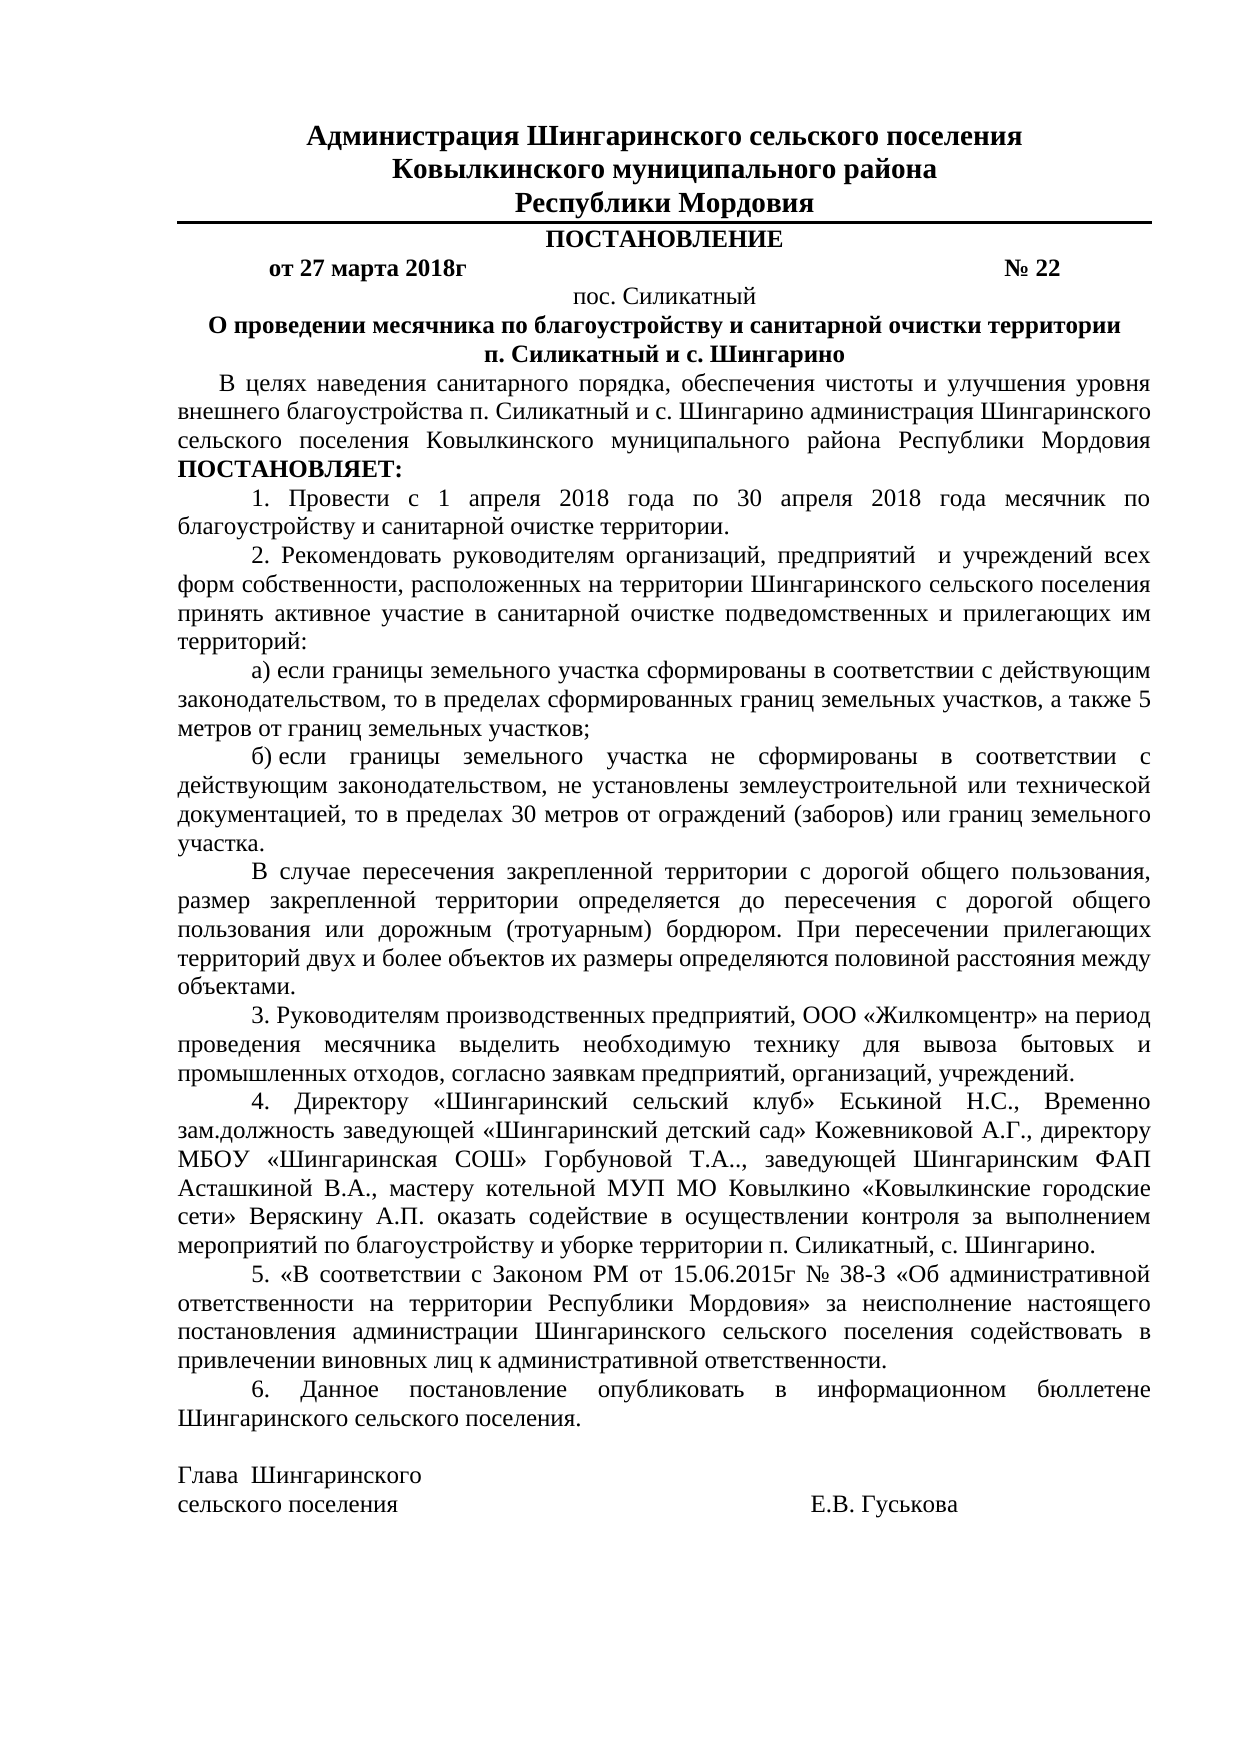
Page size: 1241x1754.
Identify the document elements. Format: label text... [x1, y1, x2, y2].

text В целях наведения санитарного порядка, обеспечения чистоты и улучшения уровня внешнего благоустройства п. Силикатный и с. Шингарино администрация Шингаринского сельского поселения Ковылкинского муниципального района Республики Мордовия ПОСТАНОВЛЯЕТ: [177, 368, 1152, 483]
text 6. Данное постановление опубликовать в информационном бюллетене Шингаринского сельского поселения. [177, 1374, 1152, 1431]
text пос. Силикатный [177, 281, 1152, 310]
text Администрация Шингаринского сельского поселения [177, 118, 1152, 152]
text 4. Директору «Шингаринский сельский клуб» Еськиной Н.С., Временно зам.должность заведующей «Шингаринский детский сад» Кожевниковой А.Г., директору МБОУ «Шингаринская СОШ» Горбуновой Т.А.., заведующей Шингаринским ФАП Асташкиной В.А., мастеру котельной МУП МО Ковылкино «Ковылкинские городские сети» Веряскину А.П. оказать содействие в осуществлении контроля за выполнением мероприятий по благоустройству и уборке территории п. Силикатный, с. Шингарино. [177, 1086, 1152, 1259]
text б) если границы земельного участка не сформированы в соответствии с действующим законодательством, не установлены землеустроительной или технической документацией, то в пределах 30 метров от ограждений (заборов) или границ земельного участка. [177, 741, 1152, 856]
text В случае пересечения закрепленной территории с дорогой общего пользования, размер закрепленной территории определяется до пересечения с дорогой общего пользования или дорожным (тротуарным) бордюром. При пересечении прилегающих территорий двух и более объектов их размеры определяются половиной расстояния между объектами. [177, 856, 1152, 1000]
text 5. «В соответствии с Законом РМ от 15.06.2015г № 38-З «Об административной ответственности на территории Республики Мордовия» за неисполнение настоящего постановления администрации Шингаринского сельского поселения содействовать в привлечении виновных лиц к административной ответственности. [177, 1259, 1152, 1374]
text от 27 марта 2018г № 22 [177, 253, 1152, 281]
text О проведении месячника по благоустройству и санитарной очистки территории [177, 310, 1152, 339]
text ПОСТАНОВЛЕНИЕ [177, 224, 1152, 253]
text Глава Шингаринского [177, 1460, 1152, 1489]
text п. Силикатный и с. Шингарино [177, 339, 1152, 368]
text а) если границы земельного участка сформированы в соответствии с действующим законодательством, то в пределах сформированных границ земельных участков, а также 5 метров от границ земельных участков; [177, 655, 1152, 741]
text 3. Руководителям производственных предприятий, ООО «Жилкомцентр» на период проведения месячника выделить необходимую технику для вывоза бытовых и промышленных отходов, согласно заявкам предприятий, организаций, учреждений. [177, 1000, 1152, 1086]
text 1. Провести с 1 апреля 2018 года по 30 апреля 2018 года месячник по благоустройству и санитарной очистке территории. [177, 483, 1152, 540]
text сельского поселения Е.В. Гуськова [177, 1489, 1152, 1518]
text 2. Рекомендовать руководителям организаций, предприятий и учреждений всех форм собственности, расположенных на территории Шингаринского сельского поселения принять активное участие в санитарной очистке подведомственных и прилегающих им территорий: [177, 540, 1152, 655]
text Ковылкинского муниципального района [177, 152, 1152, 185]
text Республики Мордовия [177, 185, 1152, 221]
